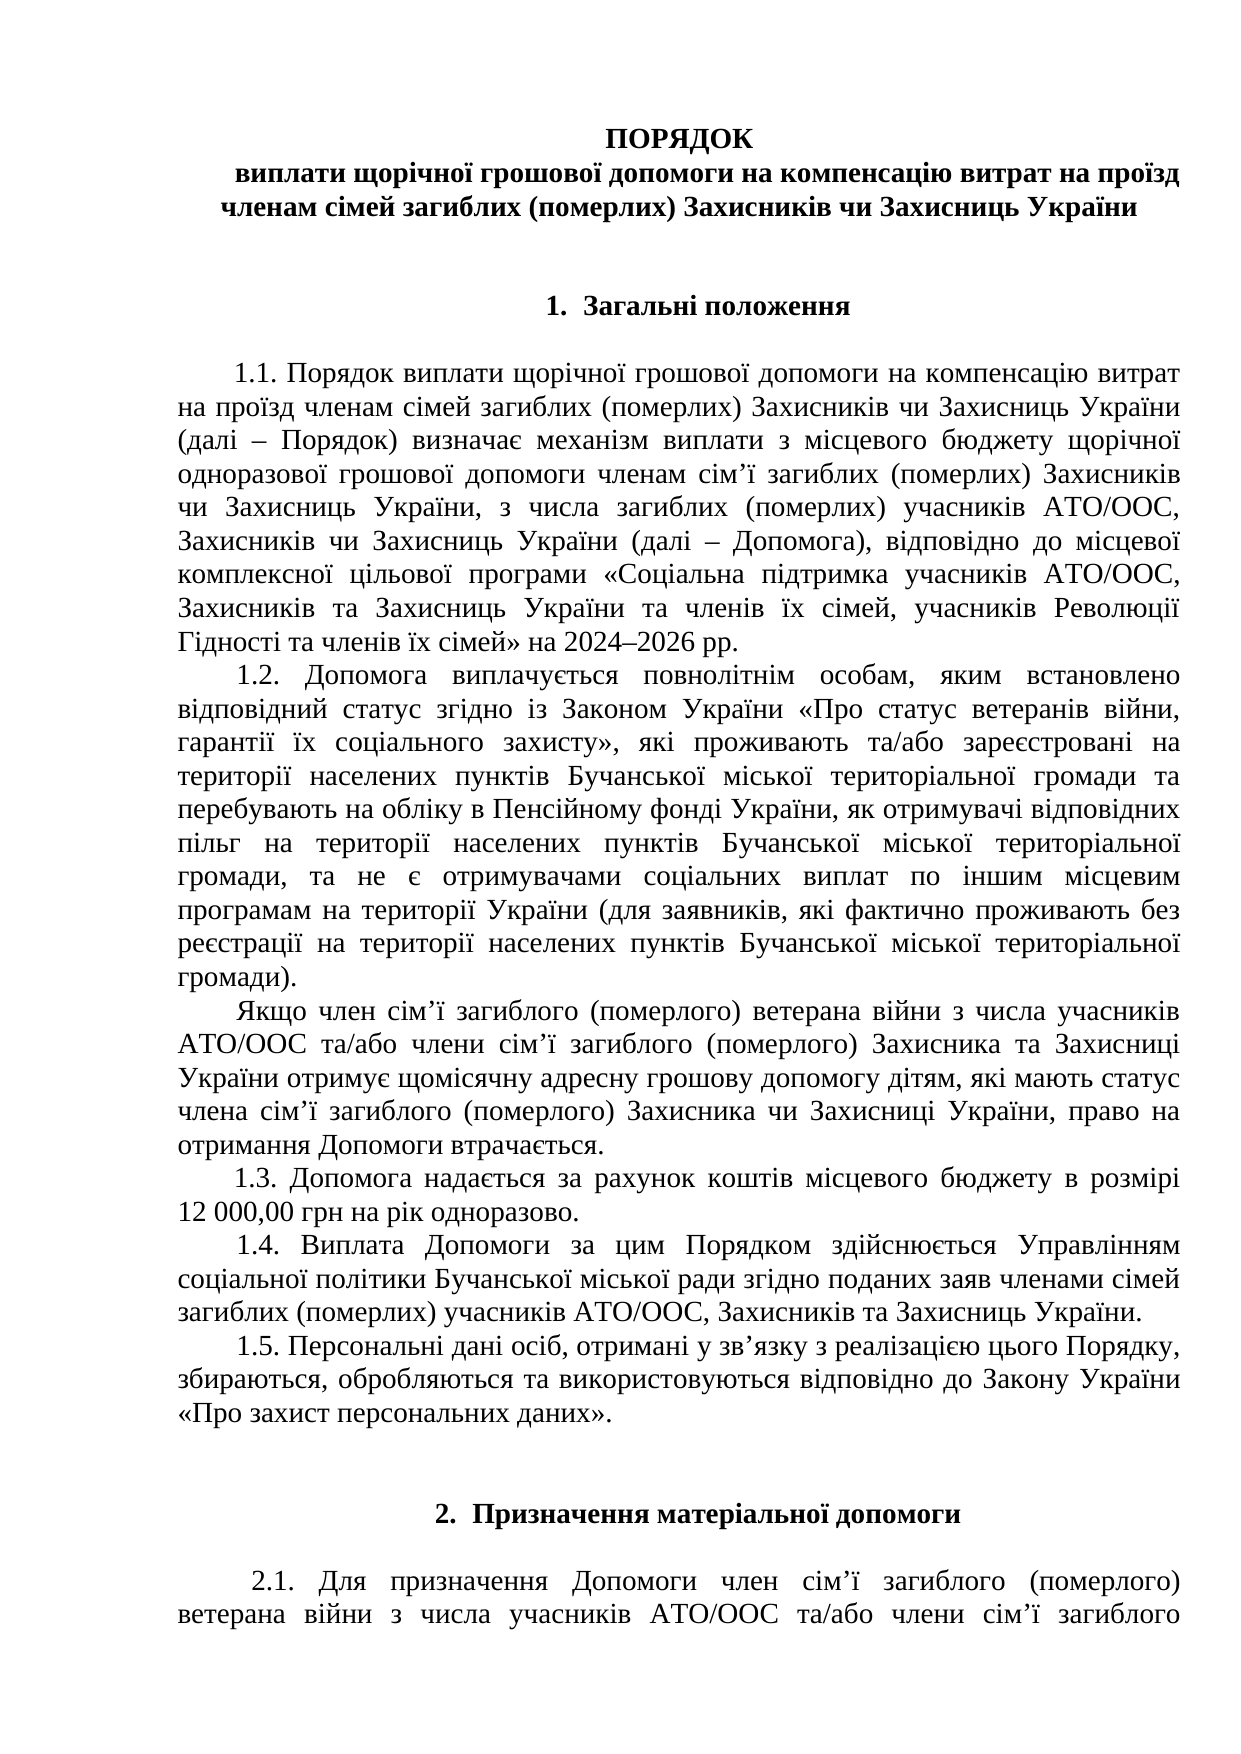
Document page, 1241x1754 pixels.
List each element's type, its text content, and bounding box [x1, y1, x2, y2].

list Загальні положення [215, 288, 1181, 322]
text 1.5. Персональні дані осіб, отримані у зв’язку з реалізацією цього Порядку, збираються, обробляються та використовуються відповідно до Закону України «Про захист персональних даних». [177, 1328, 1181, 1429]
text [177, 1563, 1181, 1630]
text Якщо член сім’ї загиблого (померлого) ветерана війни з числа учасників АТО/ООС та/або члени сім’ї загиблого (померлого) Захисника та Захисниці України отримує щомісячну адресну грошову допомогу дітям, які мають статус члена сім’ї загиблого (померлого) Захисника чи Захисниці України, право на отримання Допомоги втрачається. [177, 993, 1181, 1160]
text ПОРЯДОК [177, 122, 1181, 155]
text 1.4. Виплата Допомоги за цим Порядком здійснюється Управлінням соціальної політики Бучанської міської ради згідно поданих заяв членами сімей загиблих (померлих) учасників АТО/ООС, Захисників та Захисниць України. [177, 1227, 1181, 1328]
text виплати щорічної грошової допомоги на компенсацію витрат на проїзд членам сімей загиблих (померлих) Захисників чи Захисниць України [177, 155, 1181, 222]
text 1.3. Допомога надається за рахунок коштів місцевого бюджету в розмірі 12 000,00 грн на рік одноразово. [177, 1160, 1181, 1227]
text 1.2. Допомога виплачується повнолітнім особам, яким встановлено відповідний статус згідно із Законом України «Про статус ветеранів війни, гарантії їх соціального захисту», які проживають та/або зареєстровані на території населених пунктів Бучанської міської територіальної громади та перебувають на обліку в Пенсійному фонді України, як отримувачі відповідних пільг на території населених пунктів Бучанської міської територіальної громади, та не є отримувачами соціальних виплат по іншим місцевим програмам на території України (для заявників, які фактично проживають без реєстрації на території населених пунктів Бучанської міської територіальної громади). [177, 657, 1181, 993]
list Призначення матеріальної допомоги [215, 1496, 1181, 1529]
text 1.1. Порядок виплати щорічної грошової допомоги на компенсацію витрат на проїзд членам сімей загиблих (померлих) Захисників чи Захисниць України (далі – Порядок) визначає механізм виплати з місцевого бюджету щорічної одноразової грошової допомоги членам сім’ї загиблих (померлих) Захисників чи Захисниць України, з числа загиблих (померлих) учасників АТО/ООС, Захисників чи Захисниць України (далі – Допомога), відповідно до місцевої комплексної цільової програми «Соціальна підтримка учасників АТО/ООС, Захисників та Захисниць України та членів їх сімей, учасників Революції Гідності та членів їх сімей» на 2024–2026 рр. [177, 355, 1181, 657]
